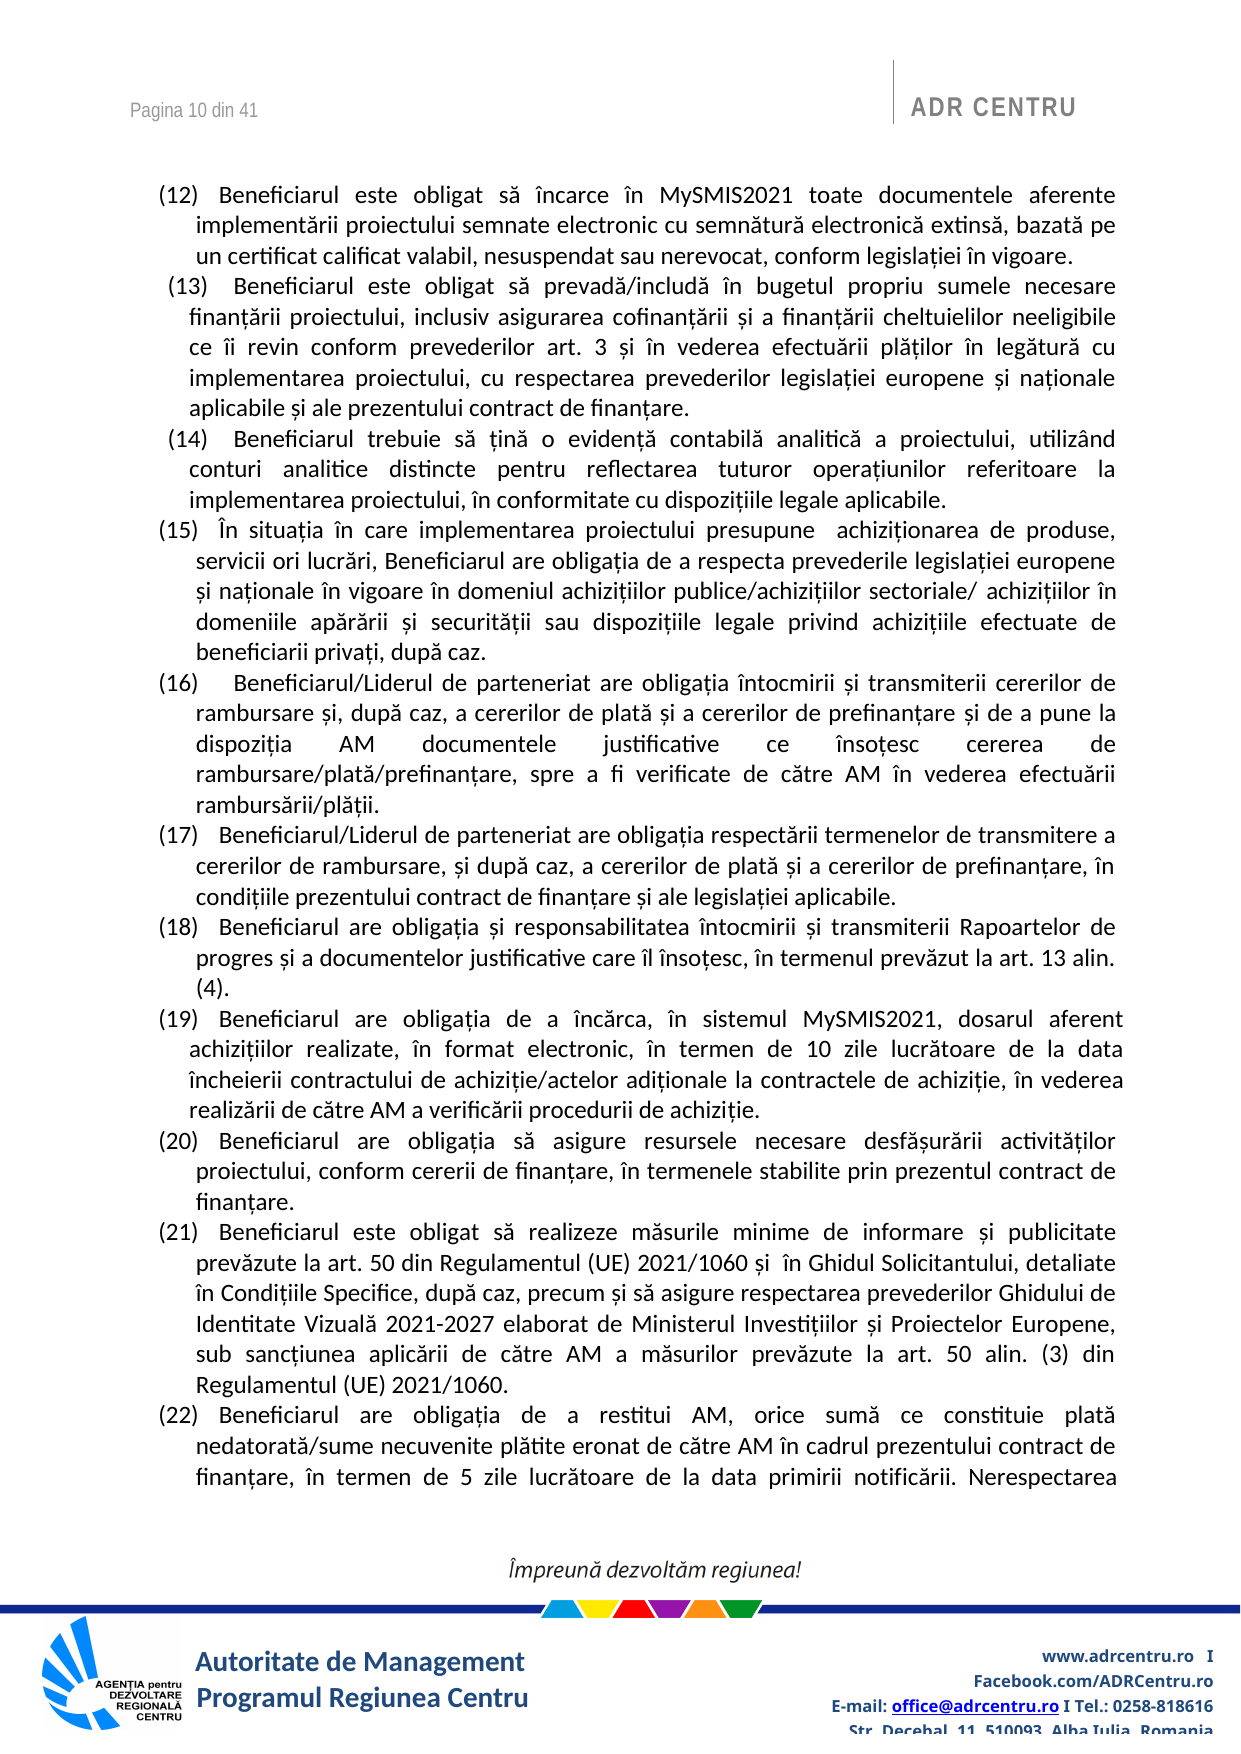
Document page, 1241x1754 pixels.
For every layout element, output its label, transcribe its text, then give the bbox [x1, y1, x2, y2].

list În situația în care implementarea proiectului presupune achiziționarea de produse, servicii ori lucrări, Beneficiarul are obligația de a respecta prevederile legislației europene și naționale în vigoare în domeniul achizițiilor publice/achizițiilor sectoriale/ achizițiilor în domeniile apărării şi securităţii sau dispozițiile legale privind achizițiile efectuate de beneficiarii privați, după caz. [158, 514, 1117, 667]
list Beneficiarul are obligația să asigure resursele necesare desfășurării activităților proiectului, conform cererii de finanțare, în termenele stabilite prin prezentul contract de finanțare. [158, 1125, 1117, 1216]
picture [574, 1600, 1241, 1618]
list Beneficiarul trebuie să țină o evidență contabilă analitică a proiectului, utilizând conturi analitice distincte pentru reflectarea tuturor operațiunilor referitoare la implementarea proiectului, în conformitate cu dispozițiile legale aplicabile. [167, 423, 1117, 514]
list Beneficiarul este obligat să realizeze măsurile minime de informare şi publicitate prevăzute la art. 50 din Regulamentul (UE) 2021/1060 și în Ghidul Solicitantului, detaliate în Condițiile Specifice, după caz, precum și să asigure respectarea prevederilor Ghidului de Identitate Vizuală 2021-2027 elaborat de Ministerul Investițiilor și Proiectelor Europene, sub sancțiunea aplicării de către AM a măsurilor prevăzute la art. 50 alin. (3) din Regulamentul (UE) 2021/1060. [158, 1216, 1117, 1399]
list Beneficiarul are obligația și responsabilitatea întocmirii și transmiterii Rapoartelor de progres și a documentelor justificative care îl însoțesc, în termenul prevăzut la art. 13 alin. (4). [158, 911, 1117, 1003]
list Beneficiarul este obligat să încarce în MySMIS2021 toate documentele aferente implementării proiectului semnate electronic cu semnătură electronică extinsă, bazată pe un certificat calificat valabil, nesuspendat sau nerevocat, conform legislației în vigoare. [158, 179, 1117, 270]
list Beneficiarul/Liderul de parteneriat are obligația respectării termenelor de transmitere a cererilor de rambursare, și după caz, a cererilor de plată și a cererilor de prefinanțare, în condițiile prezentului contract de finanțare și ale legislației aplicabile. [158, 820, 1117, 911]
list Beneficiarul este obligat să prevadă/includă în bugetul propriu sumele necesare finanțării proiectului, inclusiv asigurarea cofinanțării şi a finanțării cheltuielilor neeligibile ce îi revin conform prevederilor art. 3 și în vederea efectuării plăților în legătură cu implementarea proiectului, cu respectarea prevederilor legislației europene și naționale aplicabile și ale prezentului contract de finanțare. [167, 270, 1117, 423]
list Beneficiarul are obligaţia de a încărca, în sistemul MySMIS2021, dosarul aferent achizițiilor realizate, în format electronic, în termen de 10 zile lucrătoare de la data încheierii contractului de achiziţie/actelor adiționale la contractele de achiziție, în vederea realizării de către AM a verificării procedurii de achiziţie. [158, 1003, 1125, 1125]
picture [495, 1556, 814, 1583]
picture [0, 1600, 550, 1730]
list Beneficiarul/Liderul de parteneriat are obligația întocmirii și transmiterii cererilor de rambursare și, după caz, a cererilor de plată și a cererilor de prefinanțare şi de a pune la dispoziția AM documentele justificative ce însoțesc cererea de rambursare/plată/prefinanțare, spre a fi verificate de către AM în vederea efectuării rambursării/plății. [158, 667, 1117, 820]
